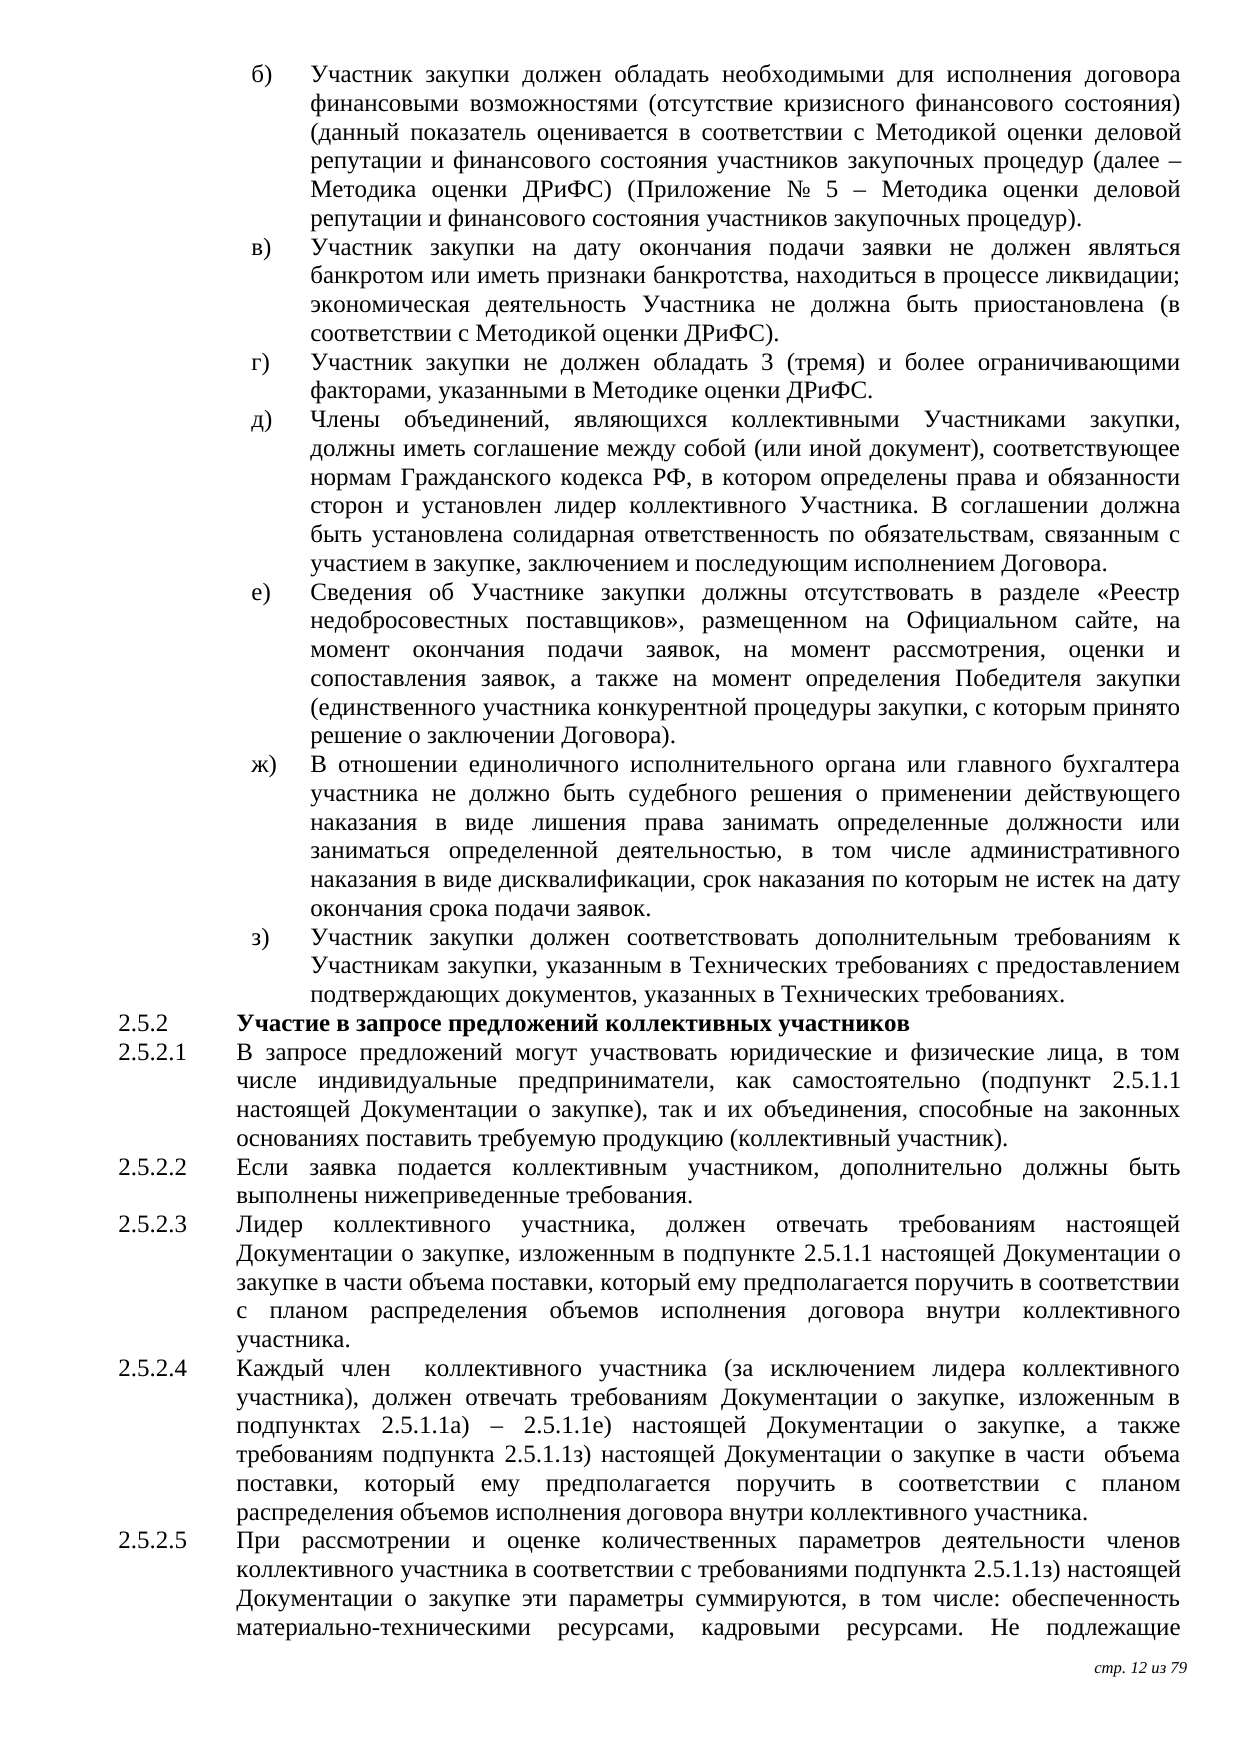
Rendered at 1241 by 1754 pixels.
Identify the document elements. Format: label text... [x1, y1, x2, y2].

text Если заявка подается коллективным участником, дополнительно должны быть выполнены нижеприведенные требования. [118, 1152, 1181, 1209]
text Каждый член коллективного участника (за исключением лидера коллективного участника), должен отвечать требованиям Документации о закупке, изложенным в подпунктах 2.5.1.1а) – 2.5.1.1е) настоящей Документации о закупке, а также требованиям подпункта 2.5.1.1з) настоящей Документации о закупке в части объема поставки, который ему предполагается поручить в соответствии с планом распределения объемов исполнения договора внутри коллективного участника. [118, 1353, 1181, 1525]
text В запросе предложений могут участвовать юридические и физические лица, в том числе индивидуальные предприниматели, как самостоятельно (подпункт 2.5.1.1 настоящей Документации о закупке), так и их объединения, способные на законных основаниях поставить требуемую продукцию (коллективный участник). [118, 1037, 1181, 1152]
list Участник закупки не должен обладать 3 (тремя) и более ограничивающими факторами, указанными в Методике оценки ДРиФС. [251, 347, 1181, 404]
list Участник закупки должен обладать необходимыми для исполнения договора финансовыми возможностями (отсутствие кризисного финансового состояния) (данный показатель оценивается в соответствии с Методикой оценки деловой репутации и финансового состояния участников закупочных процедур (далее – Методика оценки ДРиФС) (Приложение № 5 – Методика оценки деловой репутации и финансового состояния участников закупочных процедур). [251, 59, 1181, 232]
text Участник закупки должен соответствовать дополнительным требованиям к Участникам закупки, указанным в Технических требованиях с предоставлением подтверждающих документов, указанных в Технических требованиях. [251, 922, 1181, 1008]
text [118, 1525, 1181, 1640]
text Сведения об Участнике закупки должны отсутствовать в разделе «Реестр недобросовестных поставщиков», размещенном на Официальном сайте, на момент окончания подачи заявок, на момент рассмотрения, оценки и сопоставления заявок, а также на момент определения Победителя закупки (единственного участника конкурентной процедуры закупки, с которым принято решение о заключении Договора). [251, 577, 1181, 749]
text Лидер коллективного участника, должен отвечать требованиям настоящей Документации о закупке, изложенным в подпункте 2.5.1.1 настоящей Документации о закупке в части объема поставки, который ему предполагается поручить в соответствии с планом распределения объемов исполнения договора внутри коллективного участника. [118, 1209, 1181, 1353]
list Участие в запросе предложений коллективных участников [118, 1008, 1181, 1037]
list Члены объединений, являющихся коллективными Участниками закупки, должны иметь соглашение между собой (или иной документ), соответствующее нормам Гражданского кодекса РФ, в котором определены права и обязанности сторон и установлен лидер коллективного Участника. В соглашении должна быть установлена солидарная ответственность по обязательствам, связанным с участием в закупке, заключением и последующим исполнением Договора. [251, 404, 1181, 577]
list Участник закупки на дату окончания подачи заявки не должен являться банкротом или иметь признаки банкротства, находиться в процессе ликвидации; экономическая деятельность Участника не должна быть приостановлена (в соответствии с Методикой оценки ДРиФС). [251, 232, 1181, 347]
text В отношении единоличного исполнительного органа или главного бухгалтера участника не должно быть судебного решения о применении действующего наказания в виде лишения права занимать определенные должности или заниматься определенной деятельностью, в том числе административного наказания в виде дисквалификации, срок наказания по которым не истек на дату окончания срока подачи заявок. [251, 749, 1181, 922]
